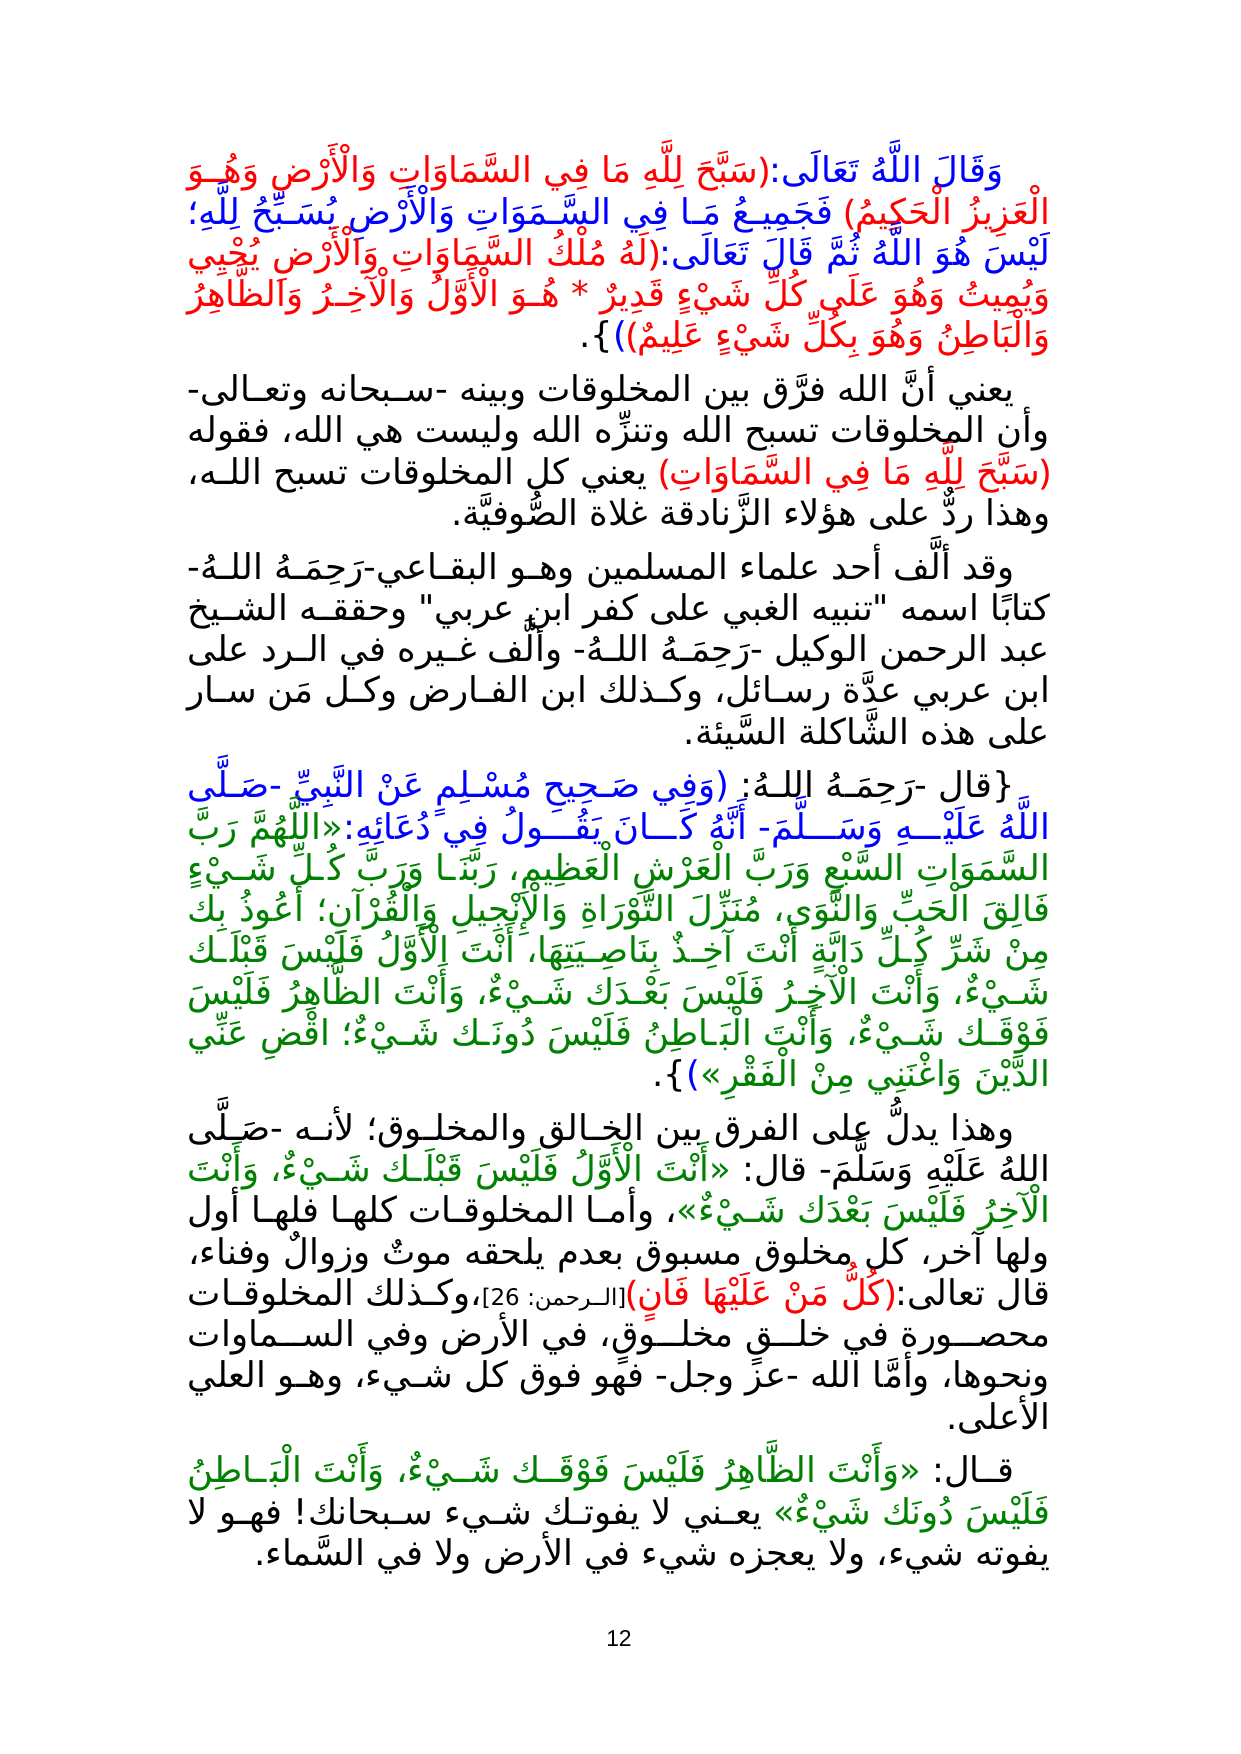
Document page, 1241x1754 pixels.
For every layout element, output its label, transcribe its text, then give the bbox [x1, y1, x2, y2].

text {قال -رَحِمَهُ اللهُ: (وَفِي صَحِيحِ مُسْلِمٍ عَنْ النَّبِيِّ -صَلَّى اللَّهُ عَلَيْهِ وَسَلَّمَ- أَنَّهُ كَانَ يَقُولُ فِي دُعَائِهِ:«اللَّهُمَّ رَبَّ السَّمَوَاتِ السَّبْعِ وَرَبَّ الْعَرْشِ الْعَظِيمِ، رَبَّنَا وَرَبَّ كُلِّ شَيْءٍ فَالِقَ الْحَبِّ وَالنَّوَى، مُنَزِّلَ التَّوْرَاةِ وَالْإِنْجِيلِ وَالْقُرْآنِ؛ أَعُوذُ بِك مِنْ شَرِّ كُلِّ دَابَّةٍ أَنْتَ آخِذٌ بِنَاصِيَتِهَا، أَنْتَ الْأَوَّلُ فَلَيْسَ قَبْلَك شَيْءٌ، وَأَنْتَ الْآخِرُ فَلَيْسَ بَعْدَك شَيْءٌ، وَأَنْتَ الظَّاهِرُ فَلَيْسَ فَوْقَك شَيْءٌ، وَأَنْتَ الْبَاطِنُ فَلَيْسَ دُونَك شَيْءٌ؛ اقْضِ عَنِّي الدَّيْنَ وَاغْنَنِي مِنْ الْفَقْرِ»)}. [187, 765, 1050, 1095]
text وَقَالَ اللَّهُ تَعَالَى:﴿سَبَّحَ لِلَّهِ مَا فِي السَّمَاوَاتِ وَالْأَرْضِ وَهُوَ الْعَزِيزُ الْحَكِيمُ﴾ فَجَمِيعُ مَا فِي السَّمَوَاتِ وَالْأَرْضِ يُسَبِّحُ لِلَّهِ؛ لَيْسَ هُوَ اللَّهُ ثُمَّ قَالَ تَعَالَى:﴿لَهُ مُلْكُ السَّمَاوَاتِ وَالْأَرْضِ يُحْيِي وَيُمِيتُ وَهُوَ عَلَى كُلِّ شَيْءٍ قَدِيرٌ * هُوَ الْأَوَّلُ وَالْآخِرُ وَالظَّاهِرُ وَالْبَاطِنُ وَهُوَ بِكُلِّ شَيْءٍ عَلِيمٌ﴾)}. [187, 150, 1050, 356]
text يعني أنَّ الله فرَّق بين المخلوقات وبينه -سبحانه وتعالى- وأن المخلوقات تسبح الله وتنزِّه الله وليست هي الله، فقوله ﴿سَبَّحَ لِلَّهِ مَا فِي السَّمَاوَاتِ﴾ يعني كل المخلوقات تسبح الله، وهذا ردٌّ على هؤلاء الزَّنادقة غلاة الصُّوفيَّة. [187, 369, 1050, 534]
text وقد ألَّف أحد علماء المسلمين وهو البقاعي-رَحِمَهُ اللهُ- كتابًا اسمه "تنبيه الغبي على كفر ابن عربي" وحققه الشيخ عبد الرحمن الوكيل -رَحِمَهُ اللهُ- وألَّف غيره في الرد على ابن عربي عدَّة رسائل، وكذلك ابن الفارض وكل مَن سار على هذه الشَّاكلة السَّيئة. [187, 546, 1050, 752]
text وهذا يدلُّ على الفرق بين الخالق والمخلوق؛ لأنه -صَلَّى اللهُ عَلَيْهِ وَسَلَّمَ- قال: «أَنْتَ الْأَوَّلُ فَلَيْسَ قَبْلَك شَيْءٌ، وَأَنْتَ الْآخِرُ فَلَيْسَ بَعْدَك شَيْءٌ»، وأما المخلوقات كلها فلها أول ولها آخر، كل مخلوق مسبوق بعدم يلحقه موتٌ وزوالٌ وفناء، قال تعالى:﴿كُلُّ مَنْ عَلَيْهَا فَانٍ﴾[الرحمن: 26]،وكذلك المخلوقات محصورة في خلقٍ مخلوقٍ، في الأرض وفي السماوات ونحوها، وأمَّا الله -عز وجل- فهو فوق كل شيء، وهو العلي الأعلى. [187, 1107, 1050, 1437]
text قال: «وَأَنْتَ الظَّاهِرُ فَلَيْسَ فَوْقَك شَيْءٌ، وَأَنْتَ الْبَاطِنُ فَلَيْسَ دُونَك شَيْءٌ» يعني لا يفوتك شيء سبحانك! فهو لا يفوته شيء، ولا يعجزه شيء في الأرض ولا في السَّماء. [187, 1450, 1050, 1574]
